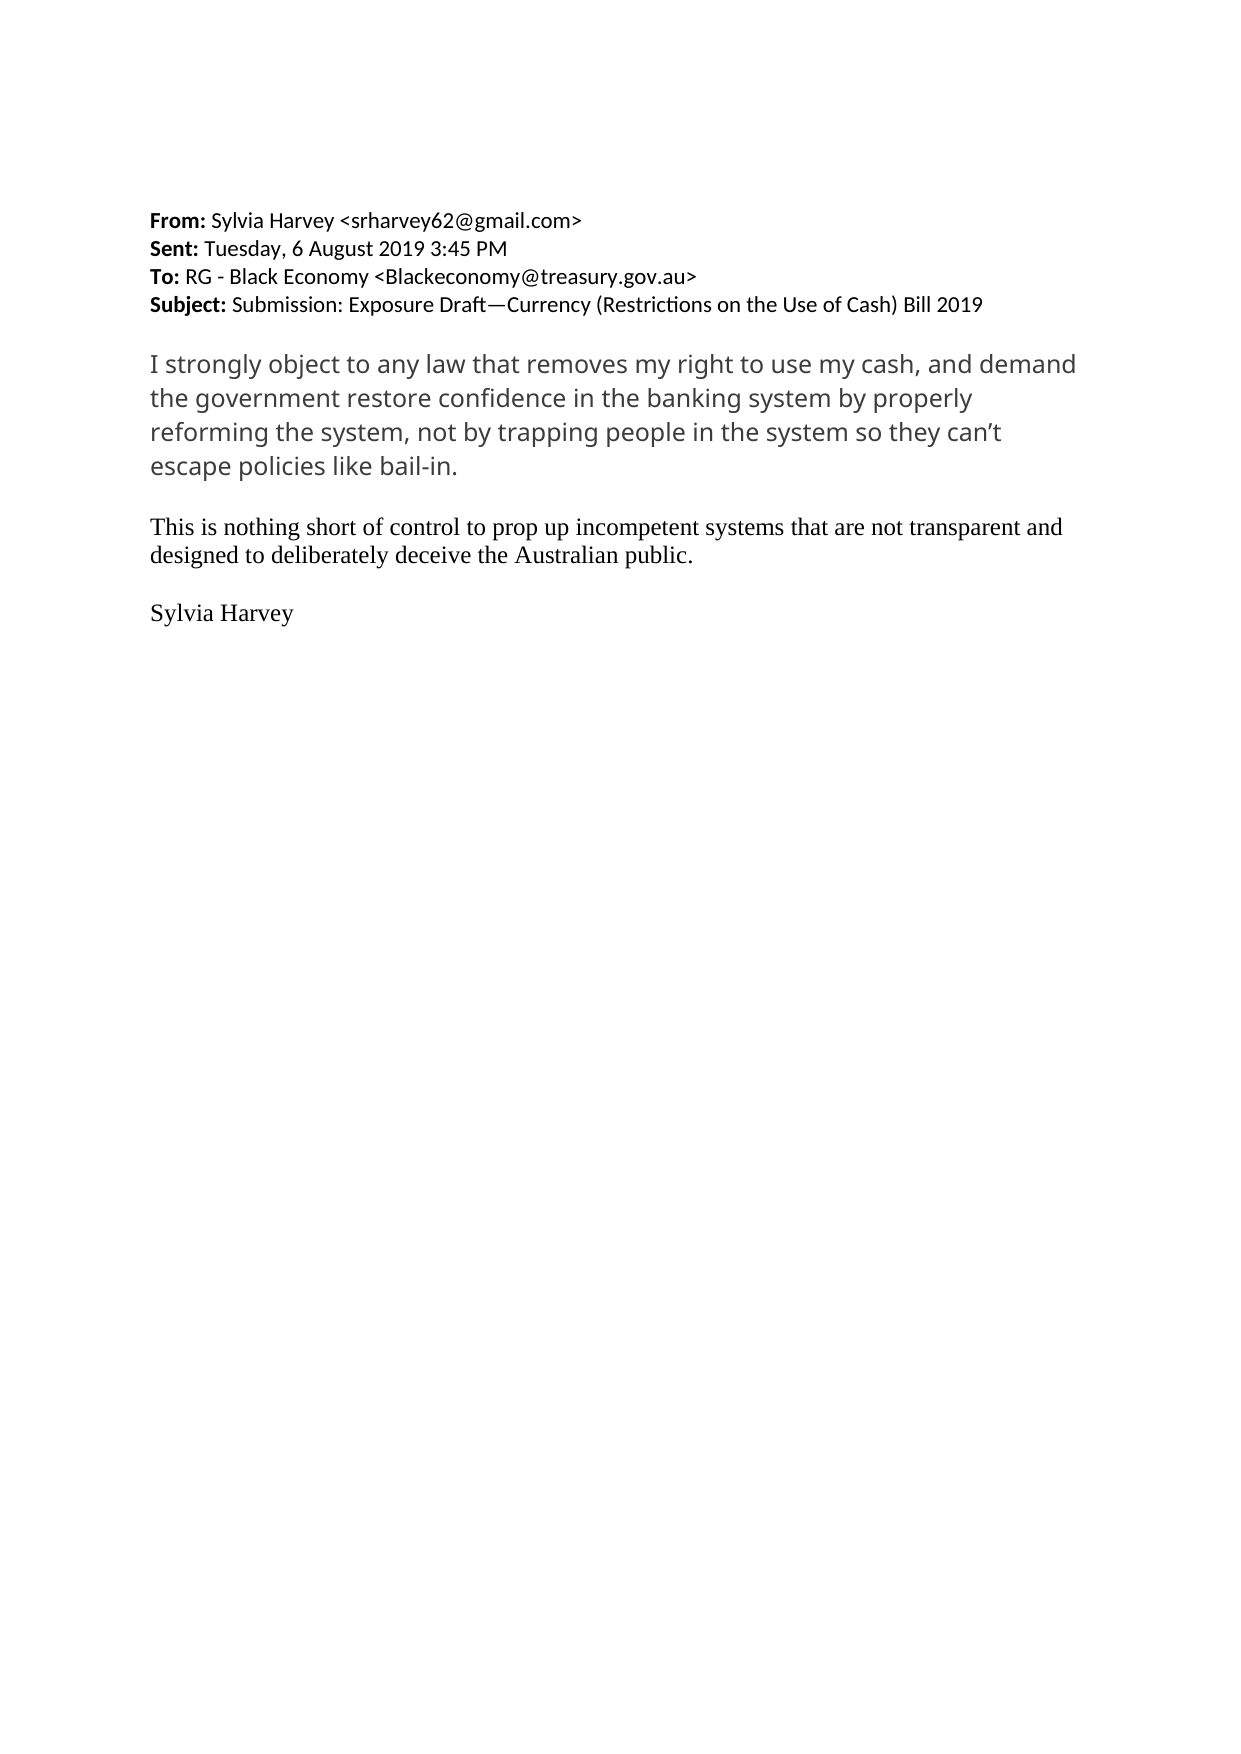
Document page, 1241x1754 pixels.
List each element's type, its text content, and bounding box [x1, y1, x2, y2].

text I strongly object to any law that removes my right to use my cash, and demand the government restore confidence in the banking system by properly reforming the system, not by trapping people in the system so they can’t escape policies like bail-in. [150, 347, 1090, 483]
text Sylvia Harvey [150, 598, 1090, 627]
text From: Sylvia Harvey <srharvey62@gmail.com> Sent: Tuesday, 6 August 2019 3:45 PM To: RG - Black Economy <Blackeconomy@treasury.gov.au> Subject: Submission: Exposure Draft—Currency (Restrictions on the Use of Cash) Bill 2019 [150, 206, 1090, 318]
text This is nothing short of control to prop up incompetent systems that are not transparent and designed to deliberately deceive the Australian public. [150, 512, 1090, 569]
